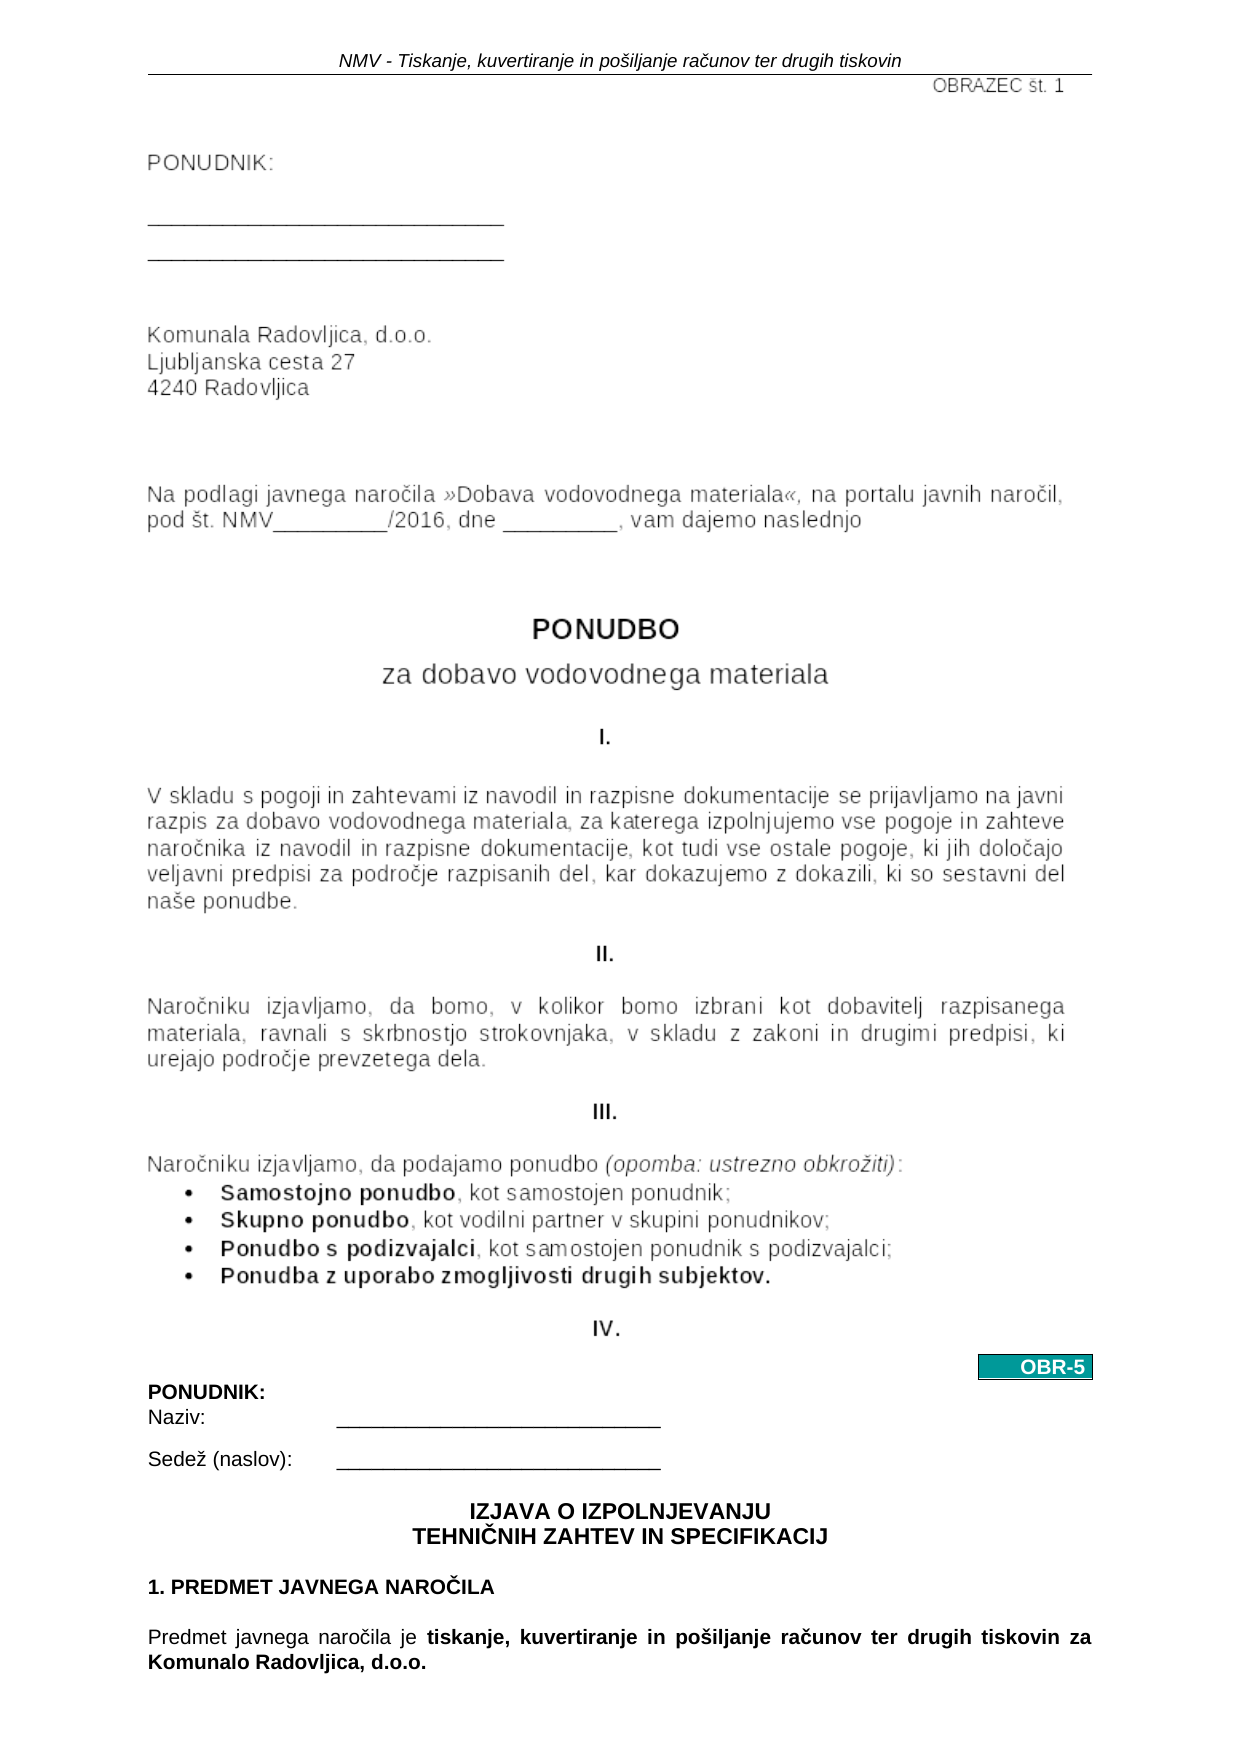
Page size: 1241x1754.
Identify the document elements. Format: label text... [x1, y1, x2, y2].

text 1. PREDMET JAVNEGA NAROČILA [148, 1574, 1092, 1599]
text IZJAVA O IZPOLNJEVANJU [148, 1499, 1092, 1524]
table_header Naziv: [136, 1405, 325, 1446]
table_header OBR-5 [979, 1355, 1092, 1378]
text PONUDNIK: [148, 1379, 1092, 1404]
text Predmet javnega naročila je tiskanje, kuvertiranje in pošiljanje računov ter drugih tiskovin za Komunalo Radovljica, d.o.o. [148, 1624, 1092, 1674]
table_header ____________________________ [325, 1405, 1074, 1446]
table_cell ____________________________ [325, 1446, 1074, 1499]
text TEHNIČNIH ZAHTEV IN SPECIFIKACIJ [148, 1524, 1092, 1549]
table_cell Sedež (naslov): [136, 1446, 325, 1499]
